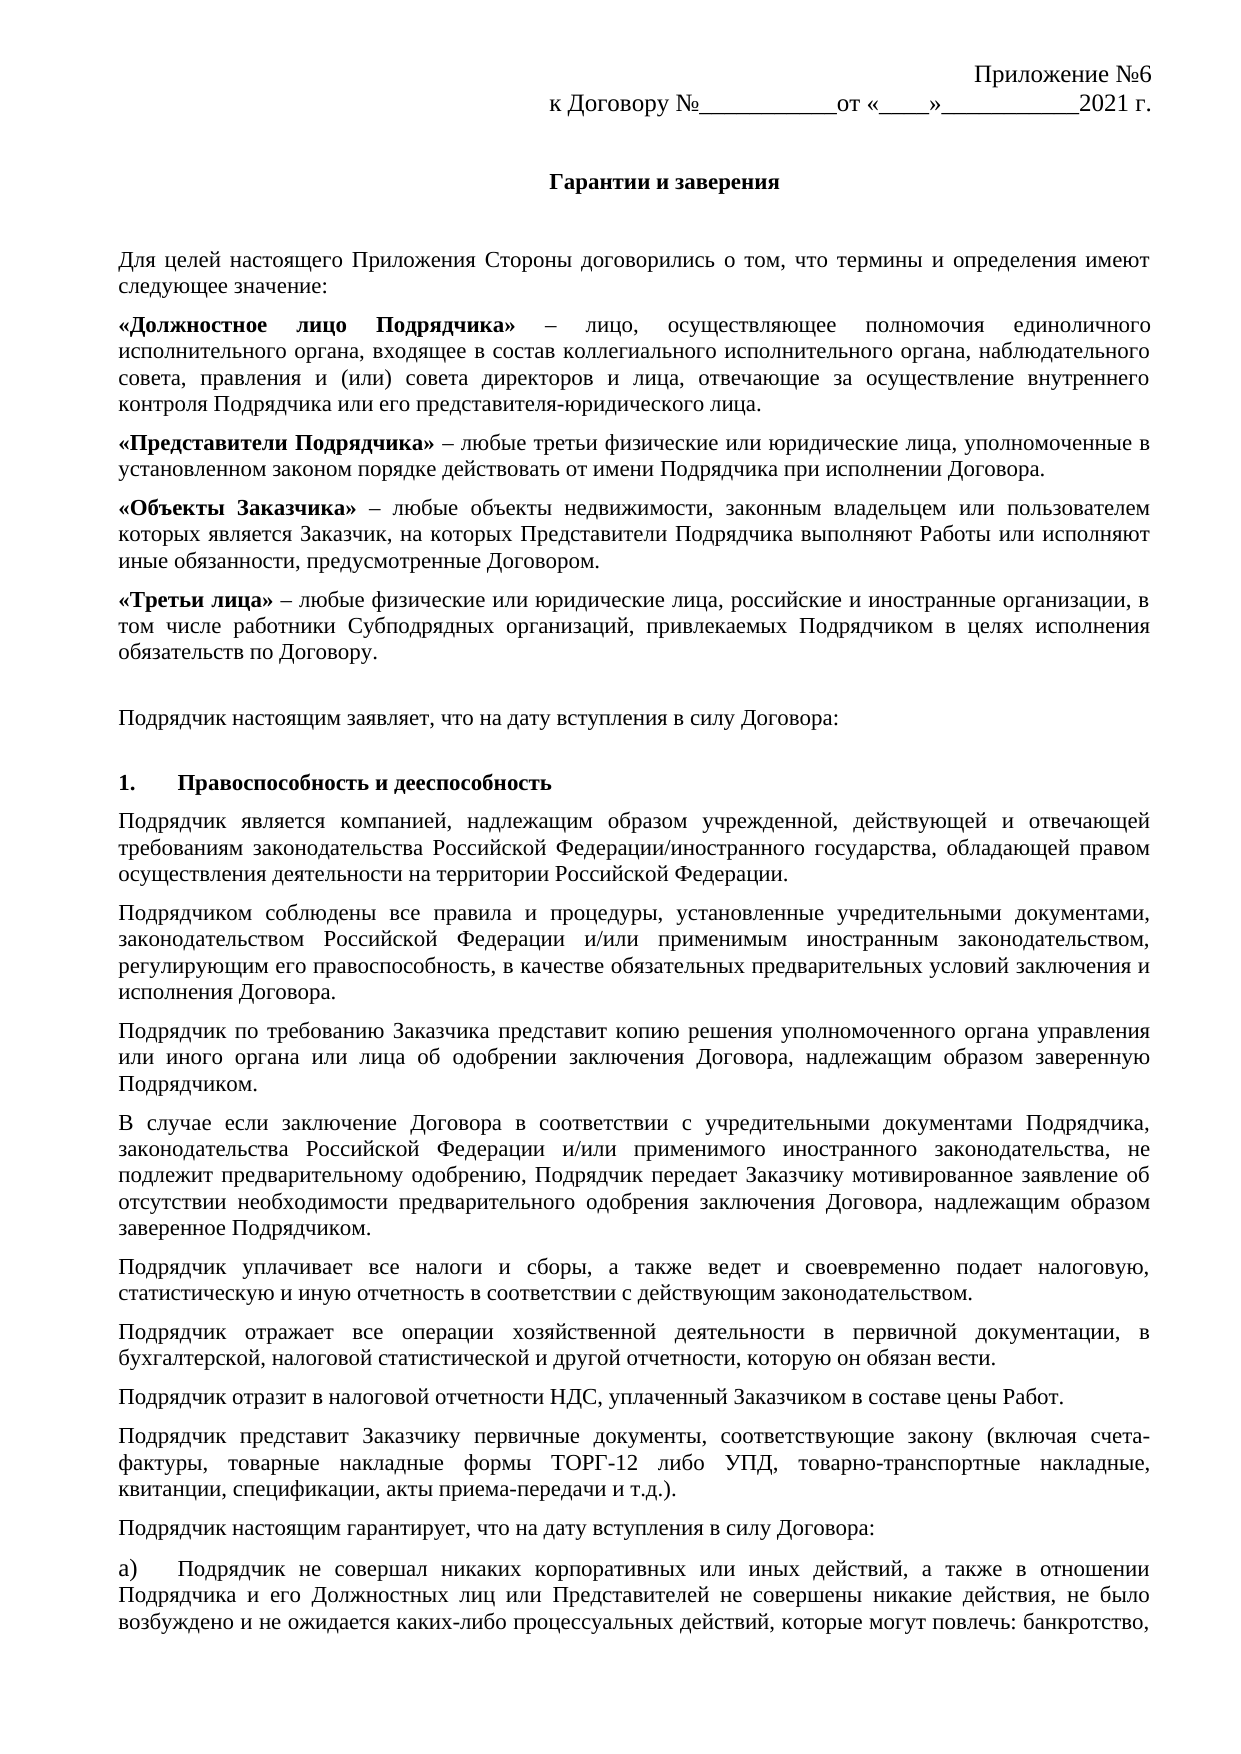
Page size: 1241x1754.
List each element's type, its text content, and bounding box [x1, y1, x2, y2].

text Приложение №6 [215, 59, 1152, 88]
text Подрядчик представит Заказчику первичные документы, соответствующие закону (включая счета-фактуры, товарные накладные формы ТОРГ-12 либо УПД, товарно-транспортные накладные, квитанции, спецификации, акты приема-передачи и т.д.). [118, 1422, 1152, 1501]
list Гарантии и заверения [177, 168, 1152, 194]
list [118, 1553, 1152, 1634]
text Подрядчик по требованию Заказчика представит копию решения уполномоченного органа управления или иного органа или лица об одобрении заключения Договора, надлежащим образом заверенную Подрядчиком. [118, 1017, 1152, 1096]
text Подрядчик отражает все операции хозяйственной деятельности в первичной документации, в бухгалтерской, налоговой статистической и другой отчетности, которую он обязан вести. [118, 1318, 1152, 1371]
text к Договору №___________от «____»___________2021 г. [215, 88, 1152, 117]
text Подрядчиком соблюдены все правила и процедуры, установленные учредительными документами, законодательством Российской Федерации и/или применимым иностранным законодательством, регулирующим его правоспособность, в качестве обязательных предварительных условий заключения и исполнения Договора. [118, 899, 1152, 1004]
text Подрядчик является компанией, надлежащим образом учрежденной, действующей и отвечающей требованиям законодательства Российской Федерации/иностранного государства, обладающей правом осуществления деятельности на территории Российской Федерации. [118, 808, 1152, 887]
text Подрядчик уплачивает все налоги и сборы, а также ведет и своевременно подает налоговую, статистическую и иную отчетность в соответствии с действующим законодательством. [118, 1253, 1152, 1306]
list Правоспособность и дееспособность [118, 769, 1152, 795]
text Подрядчик настоящим гарантирует, что на дату вступления в силу Договора: [118, 1514, 1152, 1540]
text Подрядчик отразит в налоговой отчетности НДС, уплаченный Заказчиком в составе цены Работ. [118, 1383, 1152, 1410]
text «Должностное лицо Подрядчика» – лицо, осуществляющее полномочия единоличного исполнительного органа, входящее в состав коллегиального исполнительного органа, наблюдательного совета, правления и (или) совета директоров и лица, отвечающие за осуществление внутреннего контроля Подрядчика или его представителя-юридического лица. [118, 311, 1152, 416]
text «Представители Подрядчика» – любые третьи физические или юридические лица, уполномоченные в установленном законом порядке действовать от имени Подрядчика при исполнении Договора. [118, 429, 1152, 482]
text «Третьи лица» – любые физические или юридические лица, российские и иностранные организации, в том числе работники Субподрядных организаций, привлекаемых Подрядчиком в целях исполнения обязательств по Договору. [118, 586, 1152, 665]
text В случае если заключение Договора в соответствии с учредительными документами Подрядчика, законодательства Российской Федерации и/или применимого иностранного законодательства, не подлежит предварительному одобрению, Подрядчик передает Заказчику мотивированное заявление об отсутствии необходимости предварительного одобрения заключения Договора, надлежащим образом заверенное Подрядчиком. [118, 1109, 1152, 1240]
text «Объекты Заказчика» – любые объекты недвижимости, законным владельцем или пользователем которых является Заказчик, на которых Представители Подрядчика выполняют Работы или исполняют иные обязанности, предусмотренные Договором. [118, 494, 1152, 573]
text Подрядчик настоящим заявляет, что на дату вступления в силу Договора: [118, 703, 1152, 730]
text Для целей настоящего Приложения Стороны договорились о том, что термины и определения имеют следующее значение: [118, 246, 1152, 298]
